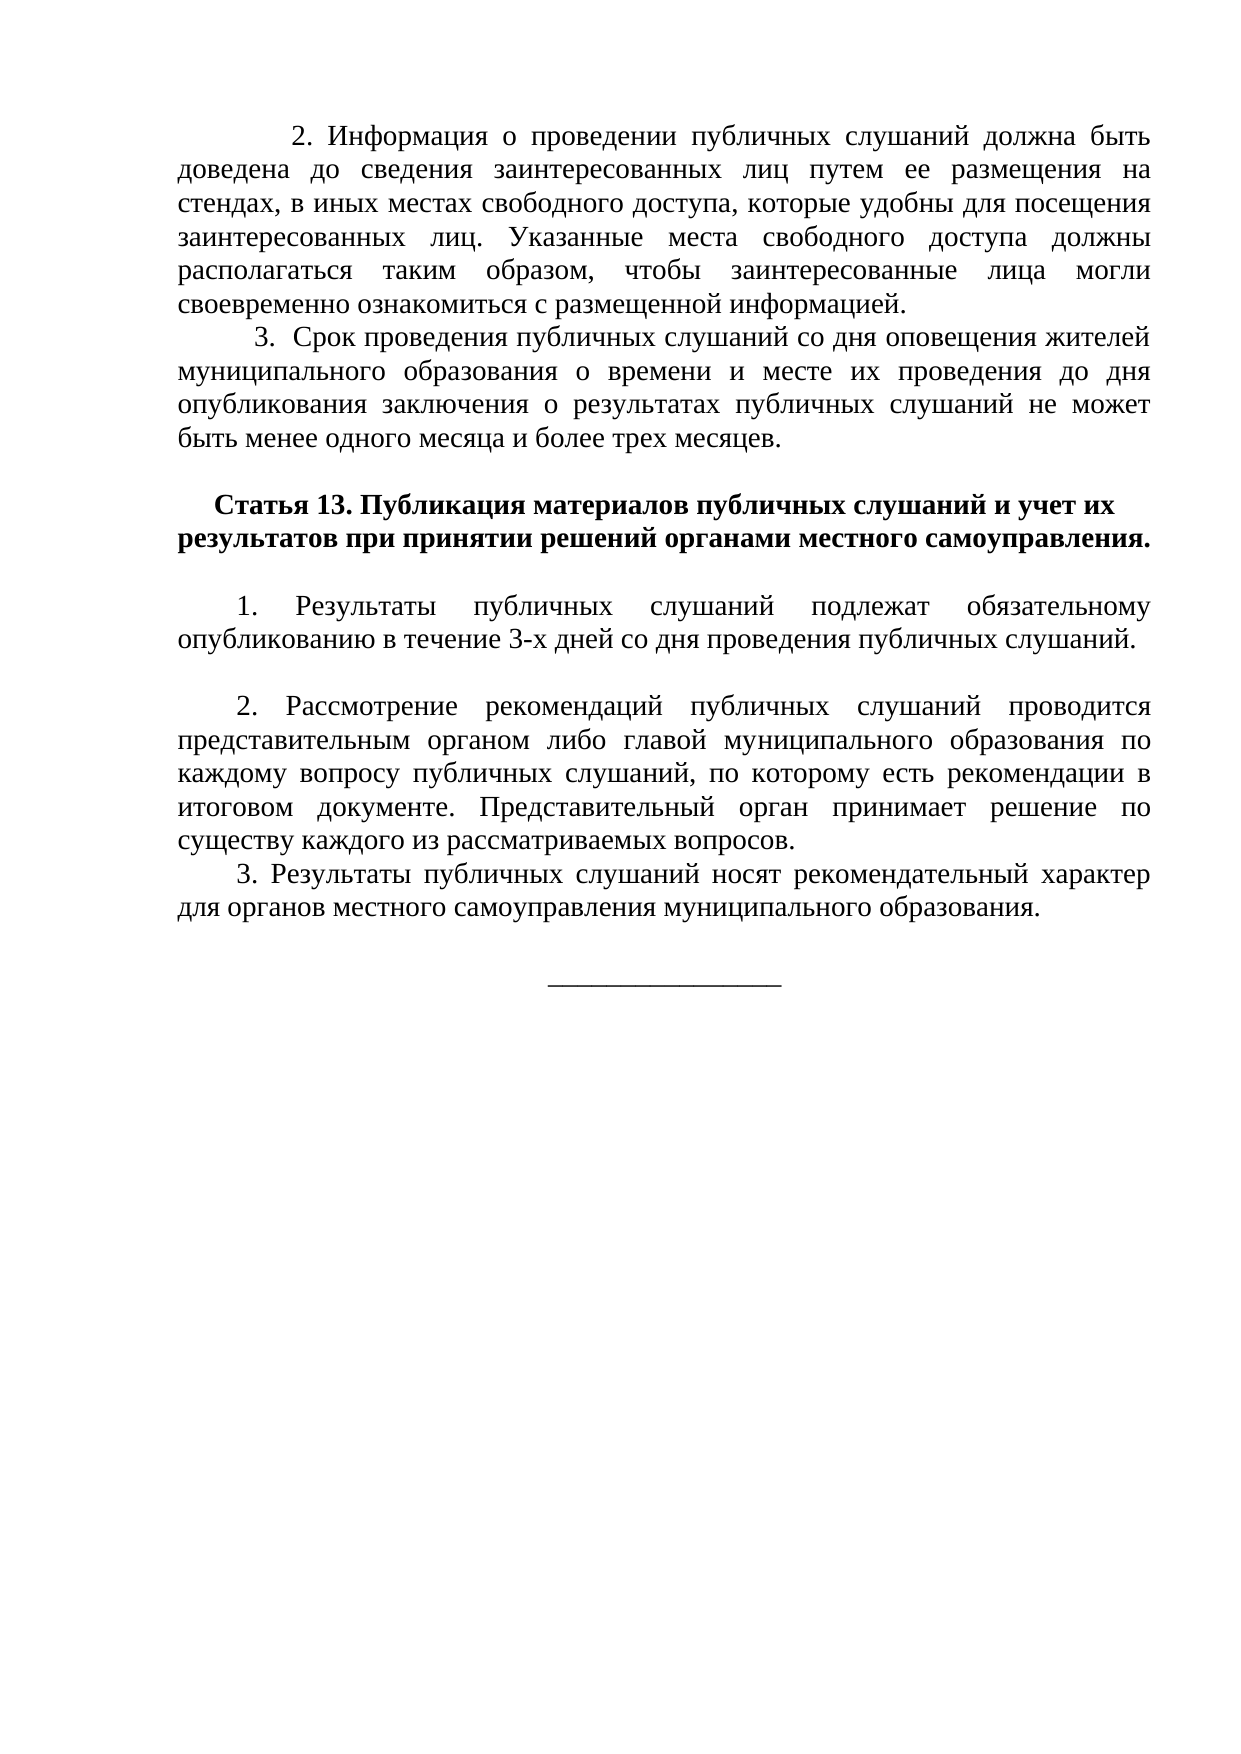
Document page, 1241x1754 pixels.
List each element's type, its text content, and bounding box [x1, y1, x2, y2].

text Статья 13. Публикация материалов публичных слушаний и учет их результатов при принятии решений органами местного самоуправления. [177, 487, 1152, 554]
text 1. Результаты публичных слушаний подлежат обязательному опубликованию в течение 3-х дней со дня проведения публичных слушаний. [177, 588, 1152, 655]
text 3. Срок проведения публичных слушаний со дня оповещения жителей муниципального образования о времени и месте их проведения до дня опубликования заключения о результатах публичных слушаний не может быть менее одного месяца и более трех месяцев. [177, 319, 1152, 453]
text 3. Результаты публичных слушаний носят рекомендательный характер для органов местного самоуправления муниципального образования. [177, 856, 1152, 923]
text 2. Рассмотрение рекомендаций публичных слушаний проводится представительным органом либо главой муниципального образования по каждому вопросу публичных слушаний, по которому есть рекомендации в итоговом документе. Представительный орган принимает решение по существу каждого из рассматриваемых вопросов. [177, 688, 1152, 856]
text ________________ [177, 957, 1152, 990]
text 2. Информация о проведении публичных слушаний должна быть доведена до сведения заинтересованных лиц путем ее размещения на стендах, в иных местах свободного доступа, которые удобны для посещения заинтересованных лиц. Указанные места свободного доступа должны располагаться таким образом, чтобы заинтересованные лица могли своевременно ознакомиться с размещенной информацией. [177, 118, 1152, 319]
